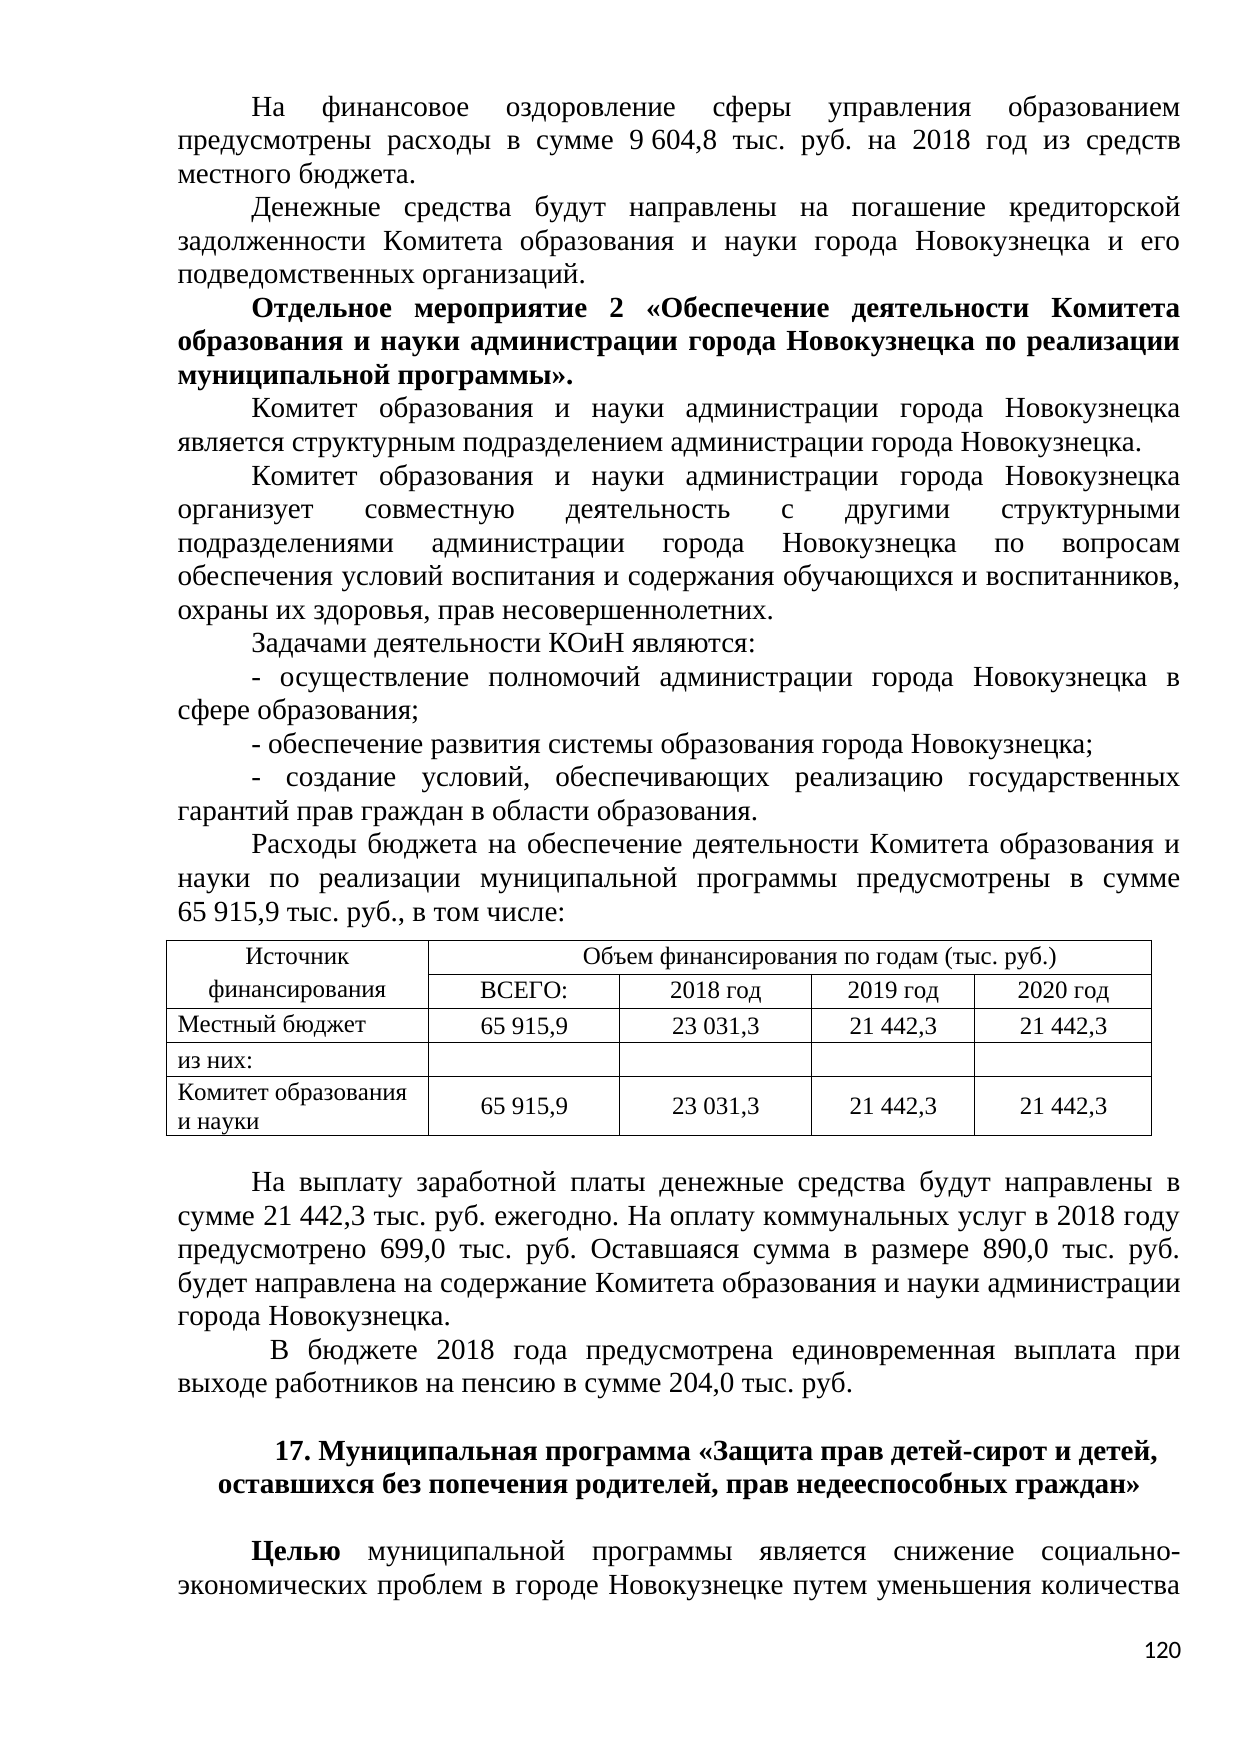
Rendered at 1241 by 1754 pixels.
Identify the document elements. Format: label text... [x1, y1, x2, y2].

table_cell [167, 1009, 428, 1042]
text - обеспечение развития системы образования города Новокузнецка; [177, 726, 1181, 759]
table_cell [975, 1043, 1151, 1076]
text - создание условий, обеспечивающих реализацию государственных гарантий прав граждан в области образования. [177, 759, 1181, 827]
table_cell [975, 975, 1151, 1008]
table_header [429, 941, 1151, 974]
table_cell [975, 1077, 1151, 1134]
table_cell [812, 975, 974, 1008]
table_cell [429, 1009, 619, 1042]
text Расходы бюджета на обеспечение деятельности Комитета образования и науки по реализации муниципальной программы предусмотрены в сумме 65 915,9 тыс. руб., в том числе: [177, 827, 1181, 927]
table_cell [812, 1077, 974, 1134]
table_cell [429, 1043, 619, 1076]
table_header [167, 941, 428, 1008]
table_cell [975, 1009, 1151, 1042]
text Денежные средства будут направлены на погашение кредиторской задолженности Комитета образования и науки города Новокузнецка и его подведомственных организаций. [177, 189, 1181, 290]
text Комитет образования и науки администрации города Новокузнецка является структурным подразделением администрации города Новокузнецка. [177, 391, 1181, 458]
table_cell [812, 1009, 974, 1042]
text 17. Муниципальная программа «Защита прав детей-сирот и детей, оставшихся без попечения родителей, прав недееспособных граждан» [177, 1433, 1181, 1500]
text На выплату заработной платы денежные средства будут направлены в сумме 21 442,3 тыс. руб. ежегодно. На оплату коммунальных услуг в 2018 году предусмотрено 699,0 тыс. руб. Оставшаяся сумма в размере 890,0 тыс. руб. будет направлена на содержание Комитета образования и науки администрации города Новокузнецка. [177, 1164, 1181, 1332]
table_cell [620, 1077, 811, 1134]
text Задачами деятельности КОиН являются: [177, 625, 1181, 659]
text - осуществление полномочий администрации города Новокузнецка в сфере образования; [177, 659, 1181, 726]
text В бюджете 2018 года предусмотрена единовременная выплата при выходе работников на пенсию в сумме 204,0 тыс. руб. [177, 1332, 1181, 1399]
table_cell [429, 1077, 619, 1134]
text На финансовое оздоровление сферы управления образованием предусмотрены расходы в сумме 9 604,8 тыс. руб. на 2018 год из средств местного бюджета. [177, 89, 1181, 189]
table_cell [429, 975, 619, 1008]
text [177, 1533, 1181, 1600]
text Отдельное мероприятие 2 «Обеспечение деятельности Комитета образования и науки администрации города Новокузнецка по реализации муниципальной программы». [177, 290, 1181, 391]
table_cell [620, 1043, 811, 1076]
text Комитет образования и науки администрации города Новокузнецка организует совместную деятельность с другими структурными подразделениями администрации города Новокузнецка по вопросам обеспечения условий воспитания и содержания обучающихся и воспитанников, охраны их здоровья, прав несовершеннолетних. [177, 458, 1181, 625]
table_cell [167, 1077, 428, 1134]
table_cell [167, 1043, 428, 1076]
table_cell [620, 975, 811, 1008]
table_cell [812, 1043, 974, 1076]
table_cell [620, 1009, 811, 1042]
